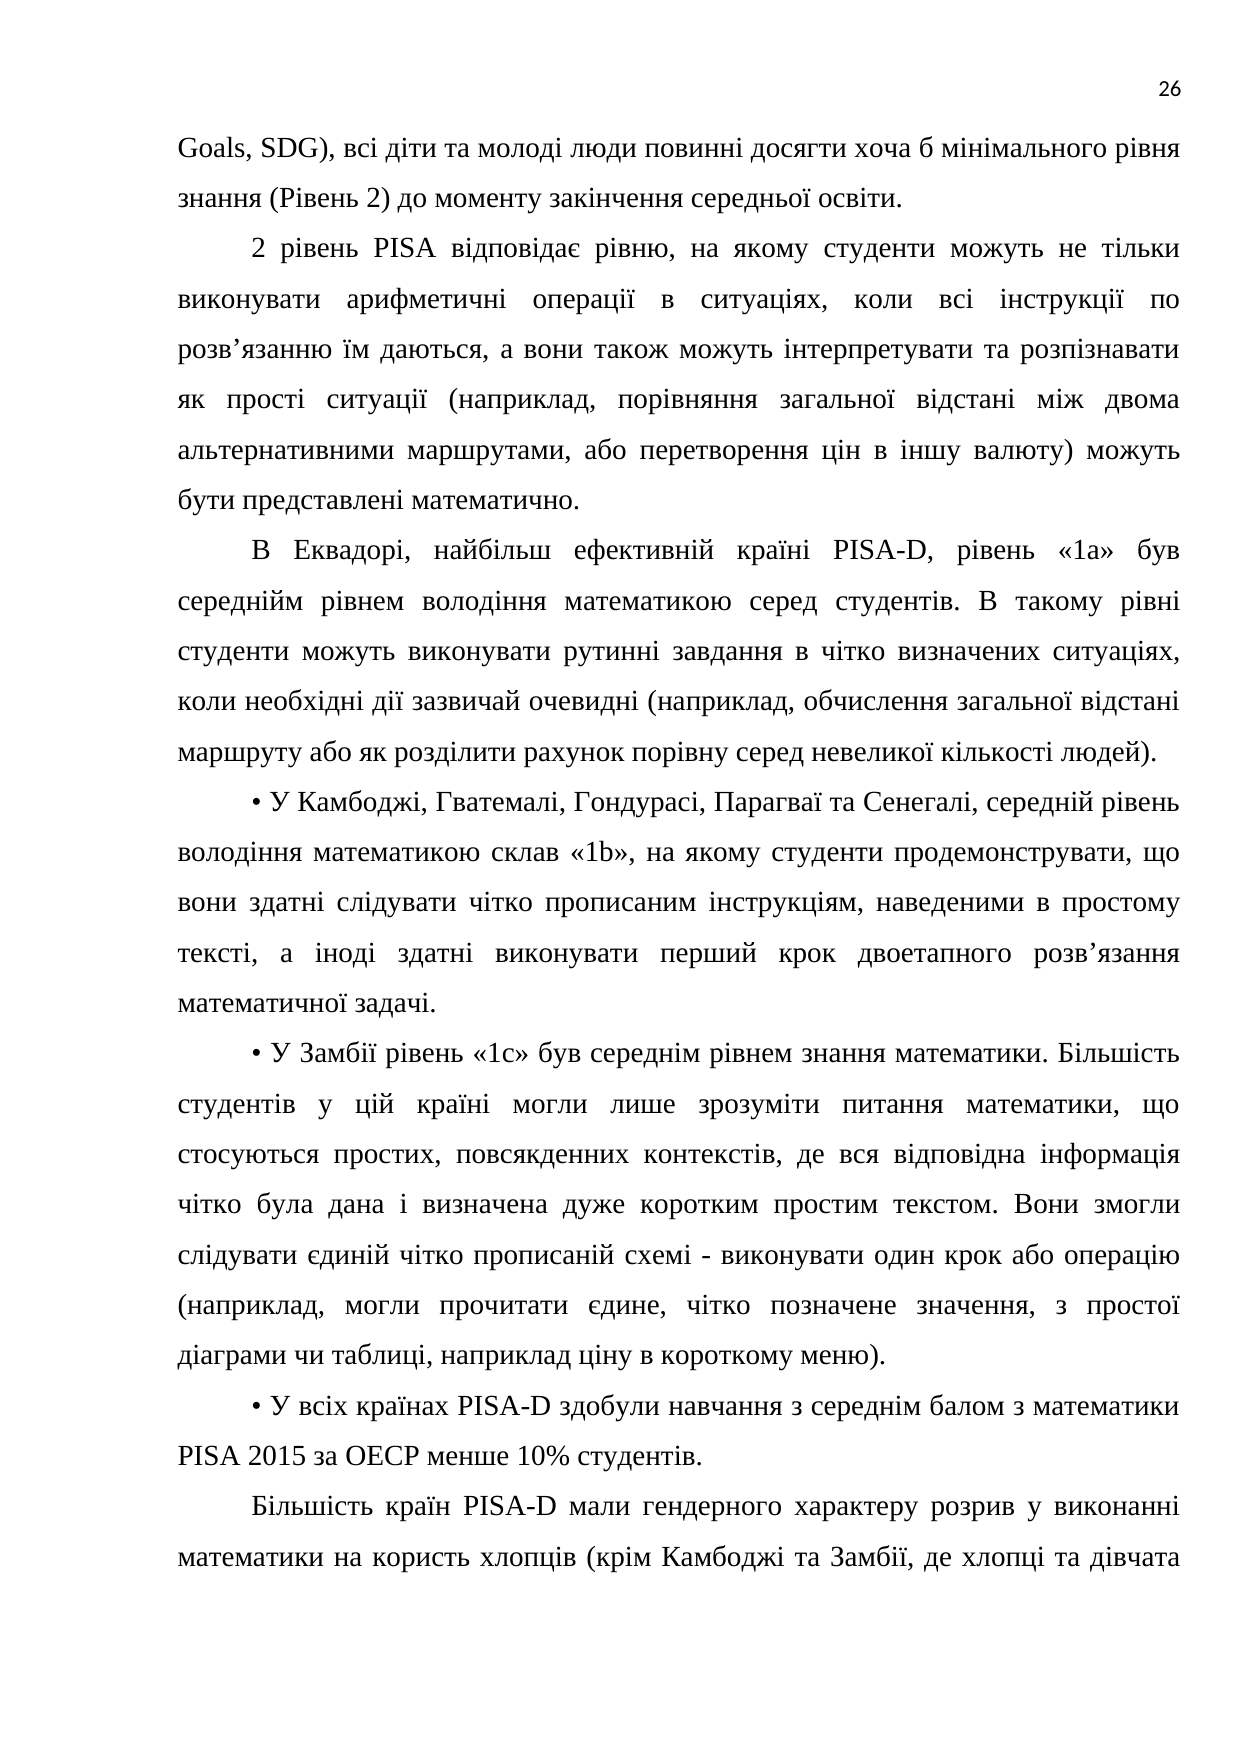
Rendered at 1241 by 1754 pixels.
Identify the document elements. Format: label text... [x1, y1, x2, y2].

text В Еквадорі, найбільш ефективній країні PISA-D, рівень «1а» був середнійм рівнем володіння математикою серед студентів. В такому рівні студенти можуть виконувати рутинні завдання в чітко визначених ситуаціях, коли необхідні дії зазвичай очевидні (наприклад, обчислення загальної відстані маршруту або як розділити рахунок порівну серед невеликої кількості людей). [177, 532, 1181, 767]
text • У Камбоджі, Гватемалі, Гондурасі, Парагваї та Сенегалі, середній рівень володіння математикою склав «1b», на якому студенти продемонструвати, що вони здатні слідувати чітко прописаним інструкціям, наведеними в простому тексті, а іноді здатні виконувати перший крок двоетапного розв’язання математичної задачі. [177, 784, 1181, 1019]
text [177, 130, 1181, 214]
text 2 рівень PISA відповідає рівню, на якому студенти можуть не тільки виконувати арифметичні операції в ситуаціях, коли всі інструкції по розв’язанню їм даються, а вони також можуть інтерпретувати та розпізнавати як прості ситуації (наприклад, порівняння загальної відстані між двома альтернативними маршрутами, або перетворення цін в іншу валюту) можуть бути представлені математично. [177, 231, 1181, 516]
text • У всіх країнах PISA-D здобули навчання з середнім балом з математики PISA 2015 за ОЕСР менше 10% студентів. [177, 1388, 1181, 1472]
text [177, 1488, 1181, 1572]
text • У Замбії рівень «1с» був середнім рівнем знання математики. Більшість студентів у цій країні могли лише зрозуміти питання математики, що стосуються простих, повсякденних контекстів, де вся відповідна інформація чітко була дана і визначена дуже коротким простим текстом. Вони змогли слідувати єдиній чітко прописаній схемі - виконувати один крок або операцію (наприклад, могли прочитати єдине, чітко позначене значення, з простої діаграми чи таблиці, наприклад ціну в короткому меню). [177, 1036, 1181, 1371]
